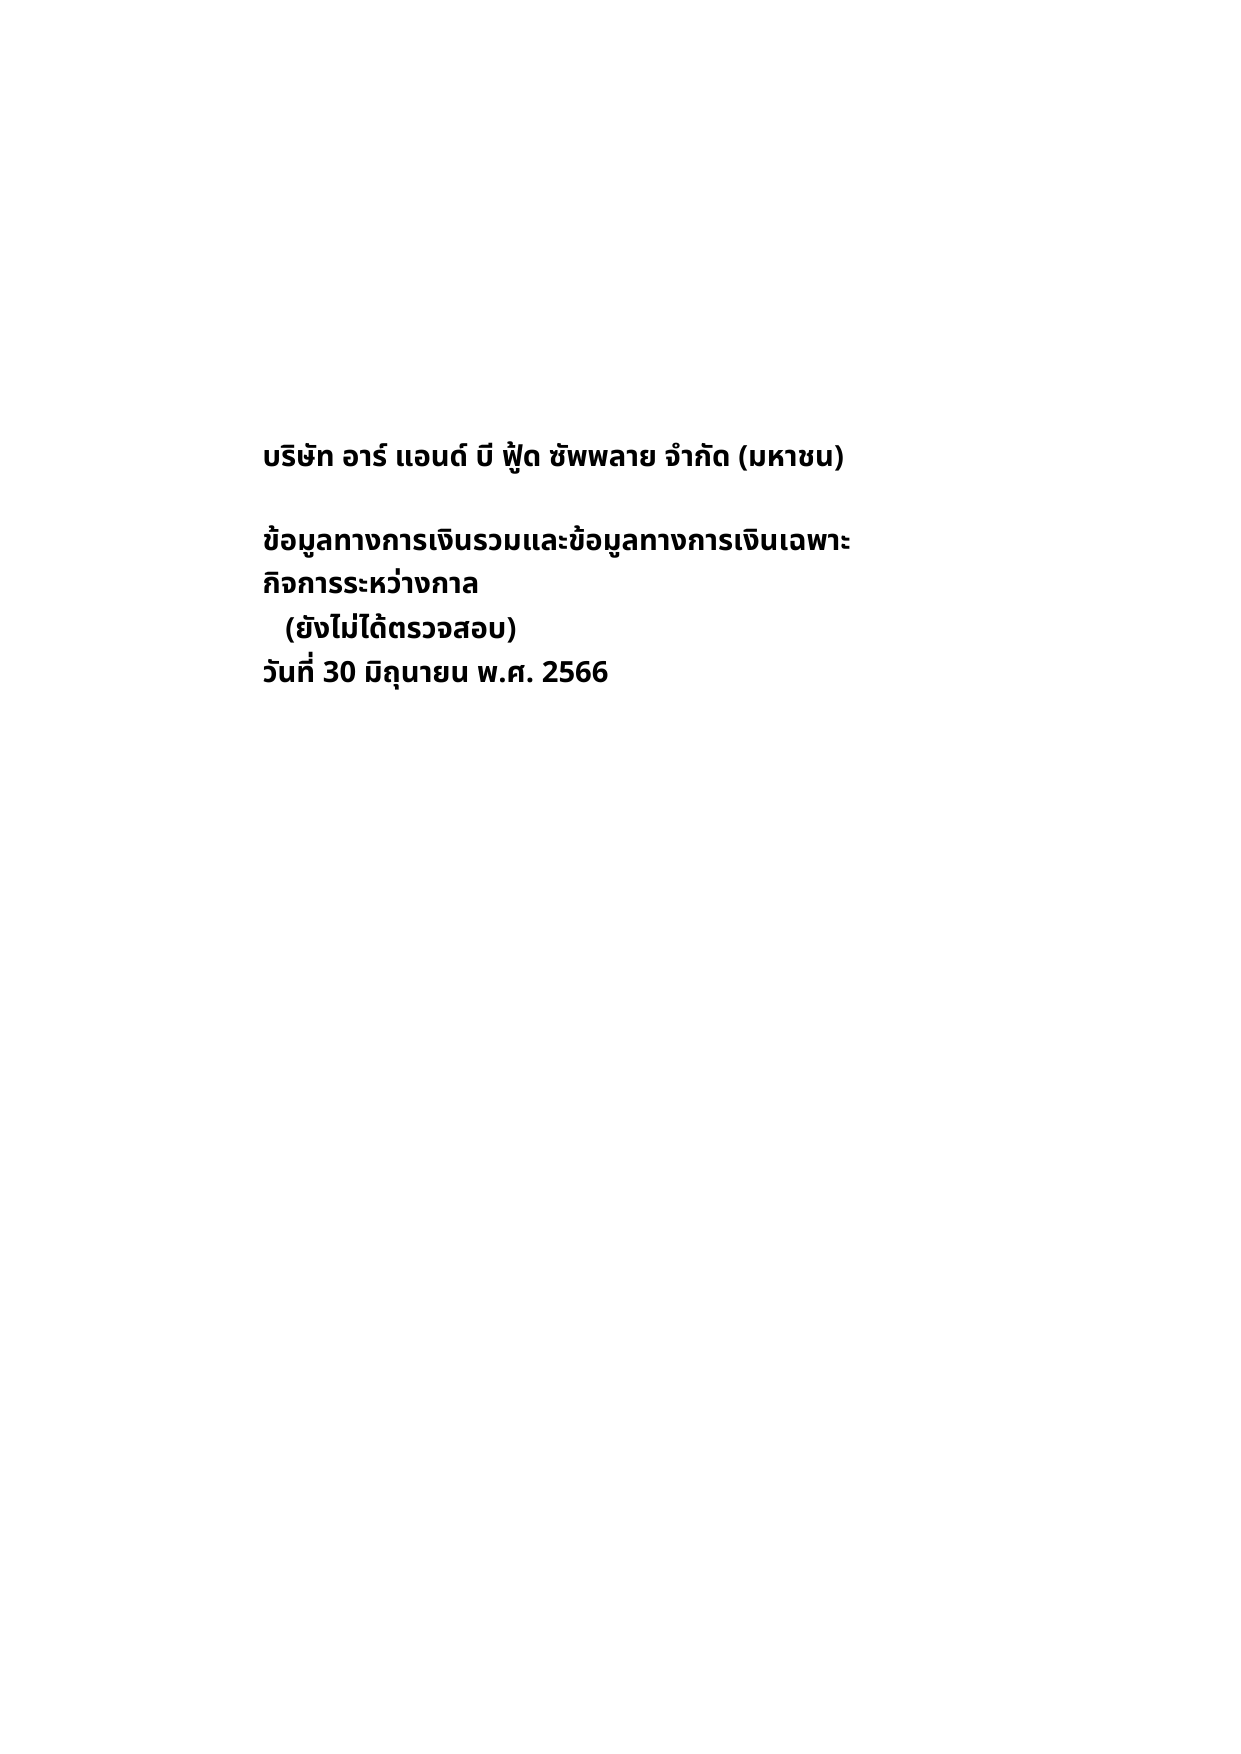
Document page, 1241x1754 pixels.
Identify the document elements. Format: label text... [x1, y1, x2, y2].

text (ยังไม่ได้ตรวจสอบ) [262, 607, 900, 651]
text บริษัท อาร์ แอนด์ บี ฟู้ด ซัพพลาย จำกัด (มหาชน) [262, 435, 940, 479]
text ข้อมูลทางการเงินรวมและข้อมูลทางการเงินเฉพาะกิจการระหว่างกาล [262, 519, 900, 607]
text วันที่ 30 มิถุนายน พ.ศ. 2566 [262, 651, 940, 696]
